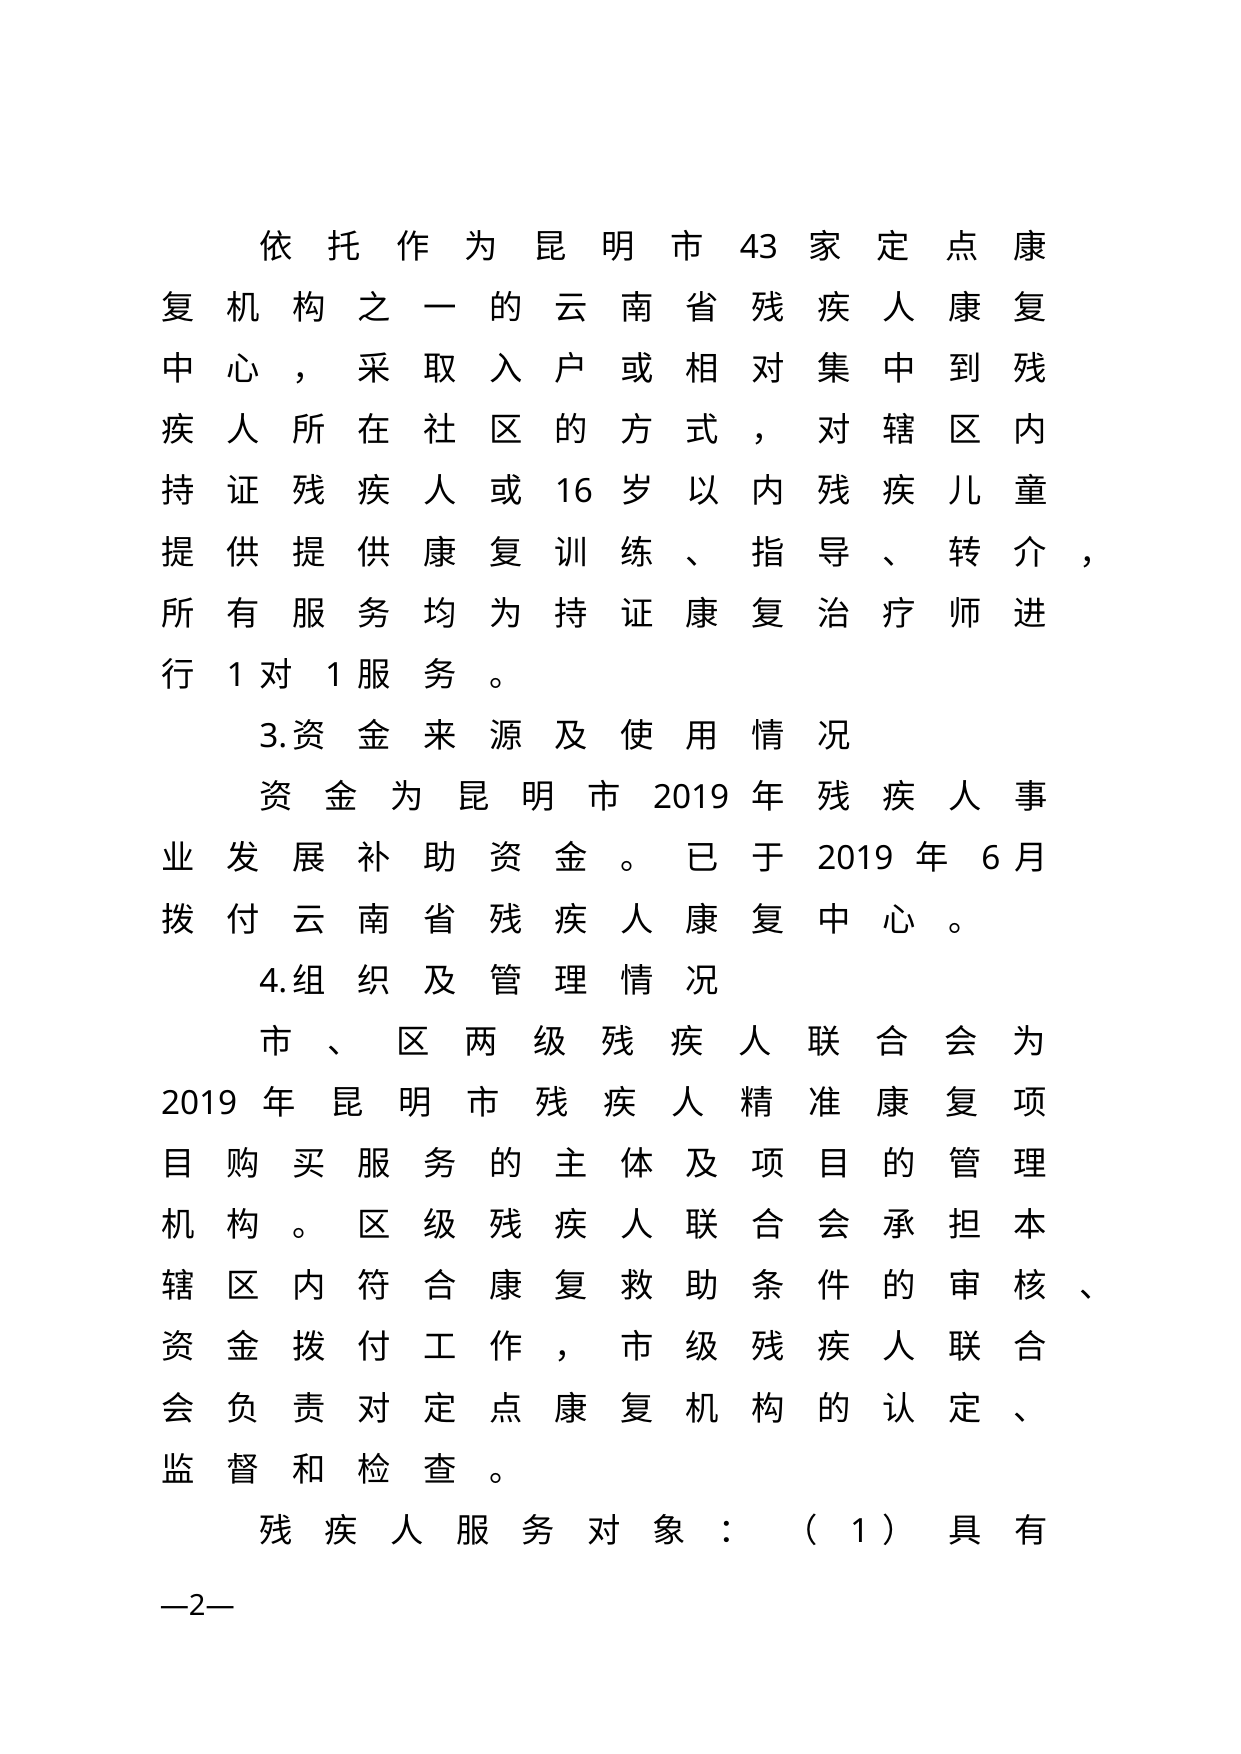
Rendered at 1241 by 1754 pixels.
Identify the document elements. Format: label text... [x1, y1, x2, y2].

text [161, 1497, 1079, 1558]
text 资金为昆明市2019年残疾人事业发展补助资金。已于2019年6月拨付云南省残疾人康复中心。 [161, 763, 1079, 947]
text 3.资金来源及使用情况 [161, 702, 1079, 763]
text 市、区两级残疾人联合会为2019年昆明市残疾人精准康复项目购买服务的主体及项目的管理机构。区级残疾人联合会承担本辖区内符合康复救助条件的审核、资金拨付工作，市级残疾人联合会负责对定点康复机构的认定、监督和检查。 [161, 1008, 1079, 1497]
text 依托作为昆明市43家定点康复机构之一的云南省残疾人康复中心，采取入户或相对集中到残疾人所在社区的方式，对辖区内持证残疾人或16岁以内残疾儿童提供提供康复训练、指导、转介，所有服务均为持证康复治疗师进行1对1服务。 [161, 213, 1079, 702]
text 4.组织及管理情况 [161, 947, 1079, 1008]
